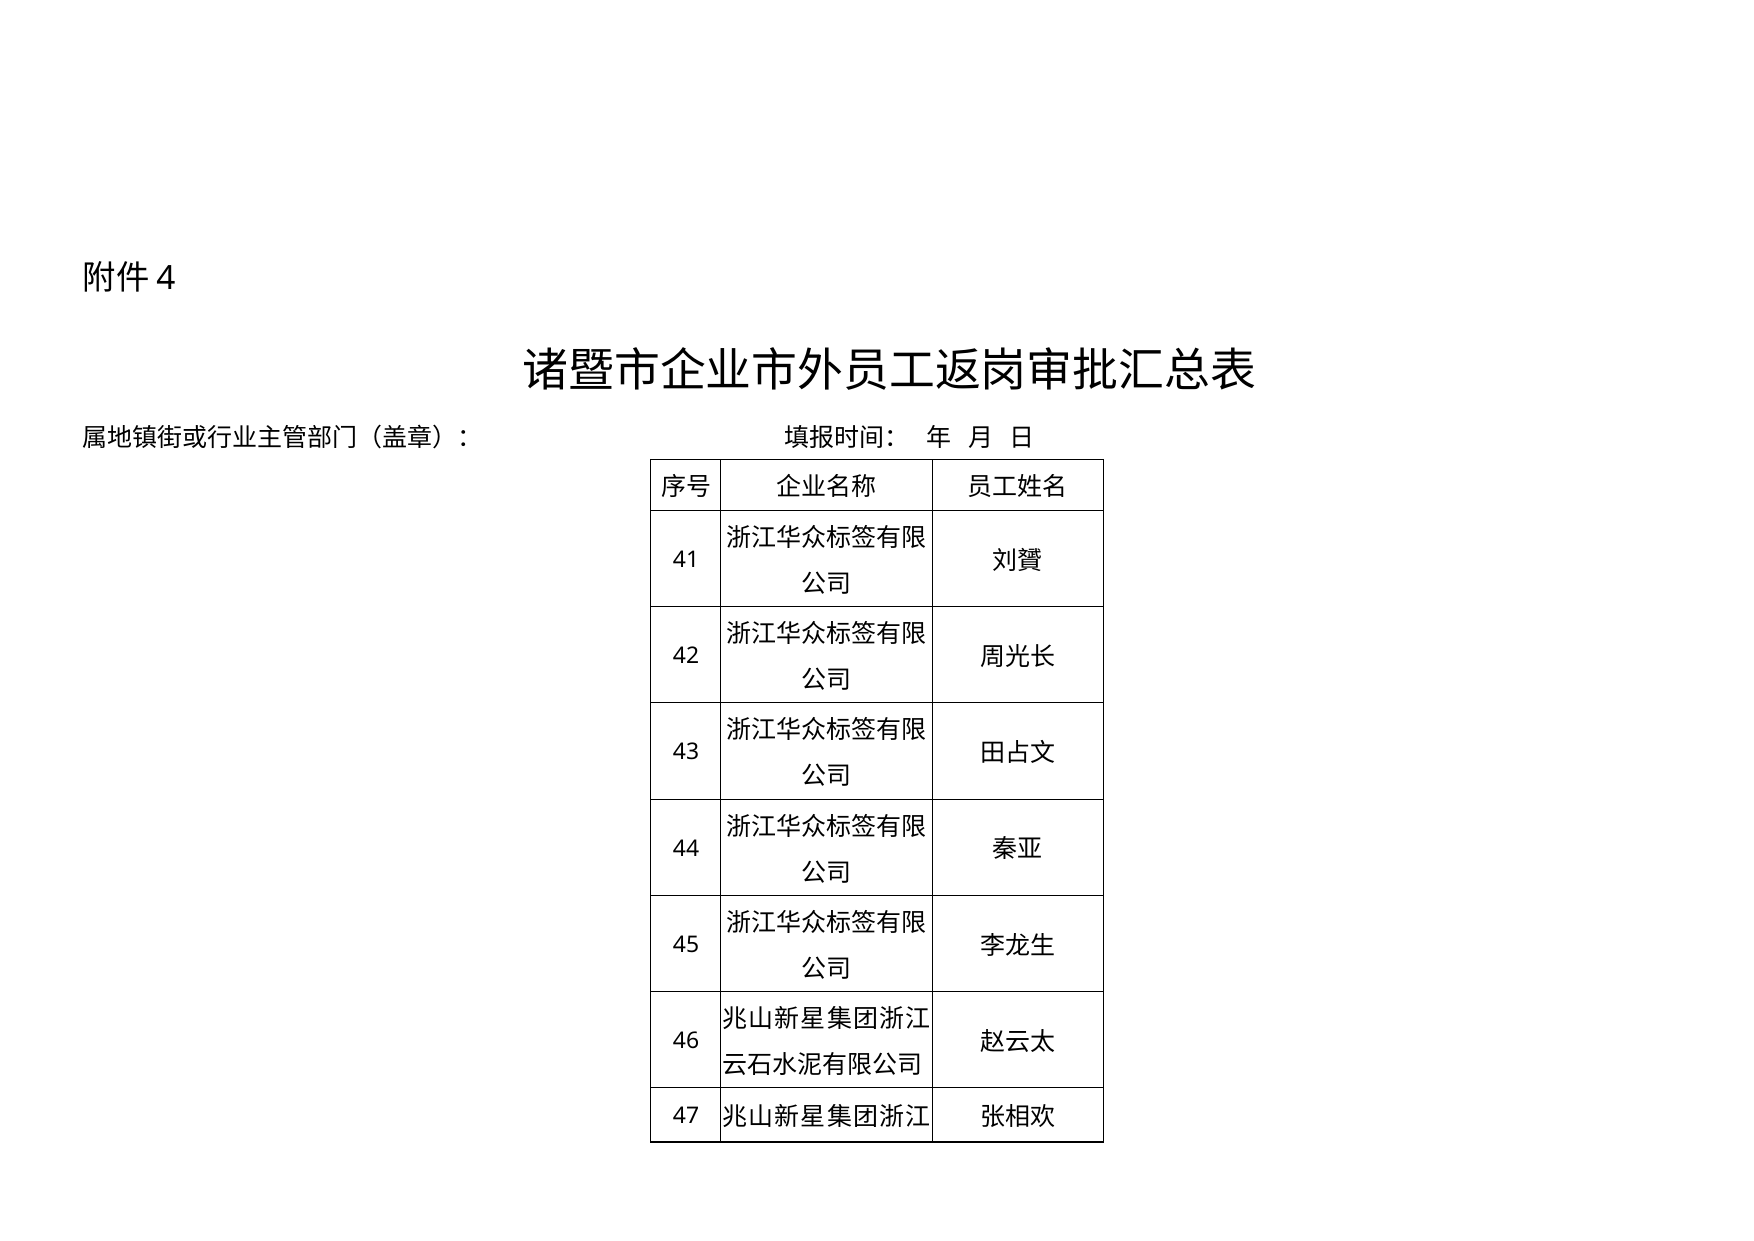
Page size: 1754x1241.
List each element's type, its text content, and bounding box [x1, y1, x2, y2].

table_cell 田占文 [933, 703, 1103, 798]
table_cell 周光长 [933, 607, 1103, 702]
table_cell 兆山新星集团浙江云石水泥有限公司 [721, 992, 932, 1087]
table_cell 42 [651, 607, 720, 702]
table_cell 46 [651, 992, 720, 1087]
table_cell 浙江华众标签有限公司 [721, 607, 932, 702]
table_cell 浙江华众标签有限公司 [721, 800, 932, 895]
table_cell 秦亚 [933, 800, 1103, 895]
text 附件4 [83, 229, 1671, 321]
table_cell 兆山新星集团浙江云石水泥有限公司 [721, 1088, 932, 1141]
table_header 员工姓名 [933, 460, 1103, 510]
table_cell 43 [651, 703, 720, 798]
table_cell 张相欢 [933, 1088, 1103, 1141]
table_header 企业名称 [721, 460, 932, 510]
table_cell 47 [651, 1088, 720, 1141]
table_cell 赵云太 [933, 992, 1103, 1087]
table_cell 45 [651, 896, 720, 991]
table_cell 浙江华众标签有限公司 [721, 896, 932, 991]
table_cell 李龙生 [933, 896, 1103, 991]
table_cell 44 [651, 800, 720, 895]
table_header 序号 [651, 460, 720, 510]
table_cell 浙江华众标签有限公司 [721, 511, 932, 606]
text 诸暨市企业市外员工返岗审批汇总表 [83, 321, 1671, 413]
text 属地镇街或行业主管部门（盖章）： 填报时间： 年 月 日 [83, 413, 1671, 459]
table_cell 41 [651, 511, 720, 606]
table_cell 刘贇 [933, 511, 1103, 606]
table_cell 浙江华众标签有限公司 [721, 703, 932, 798]
